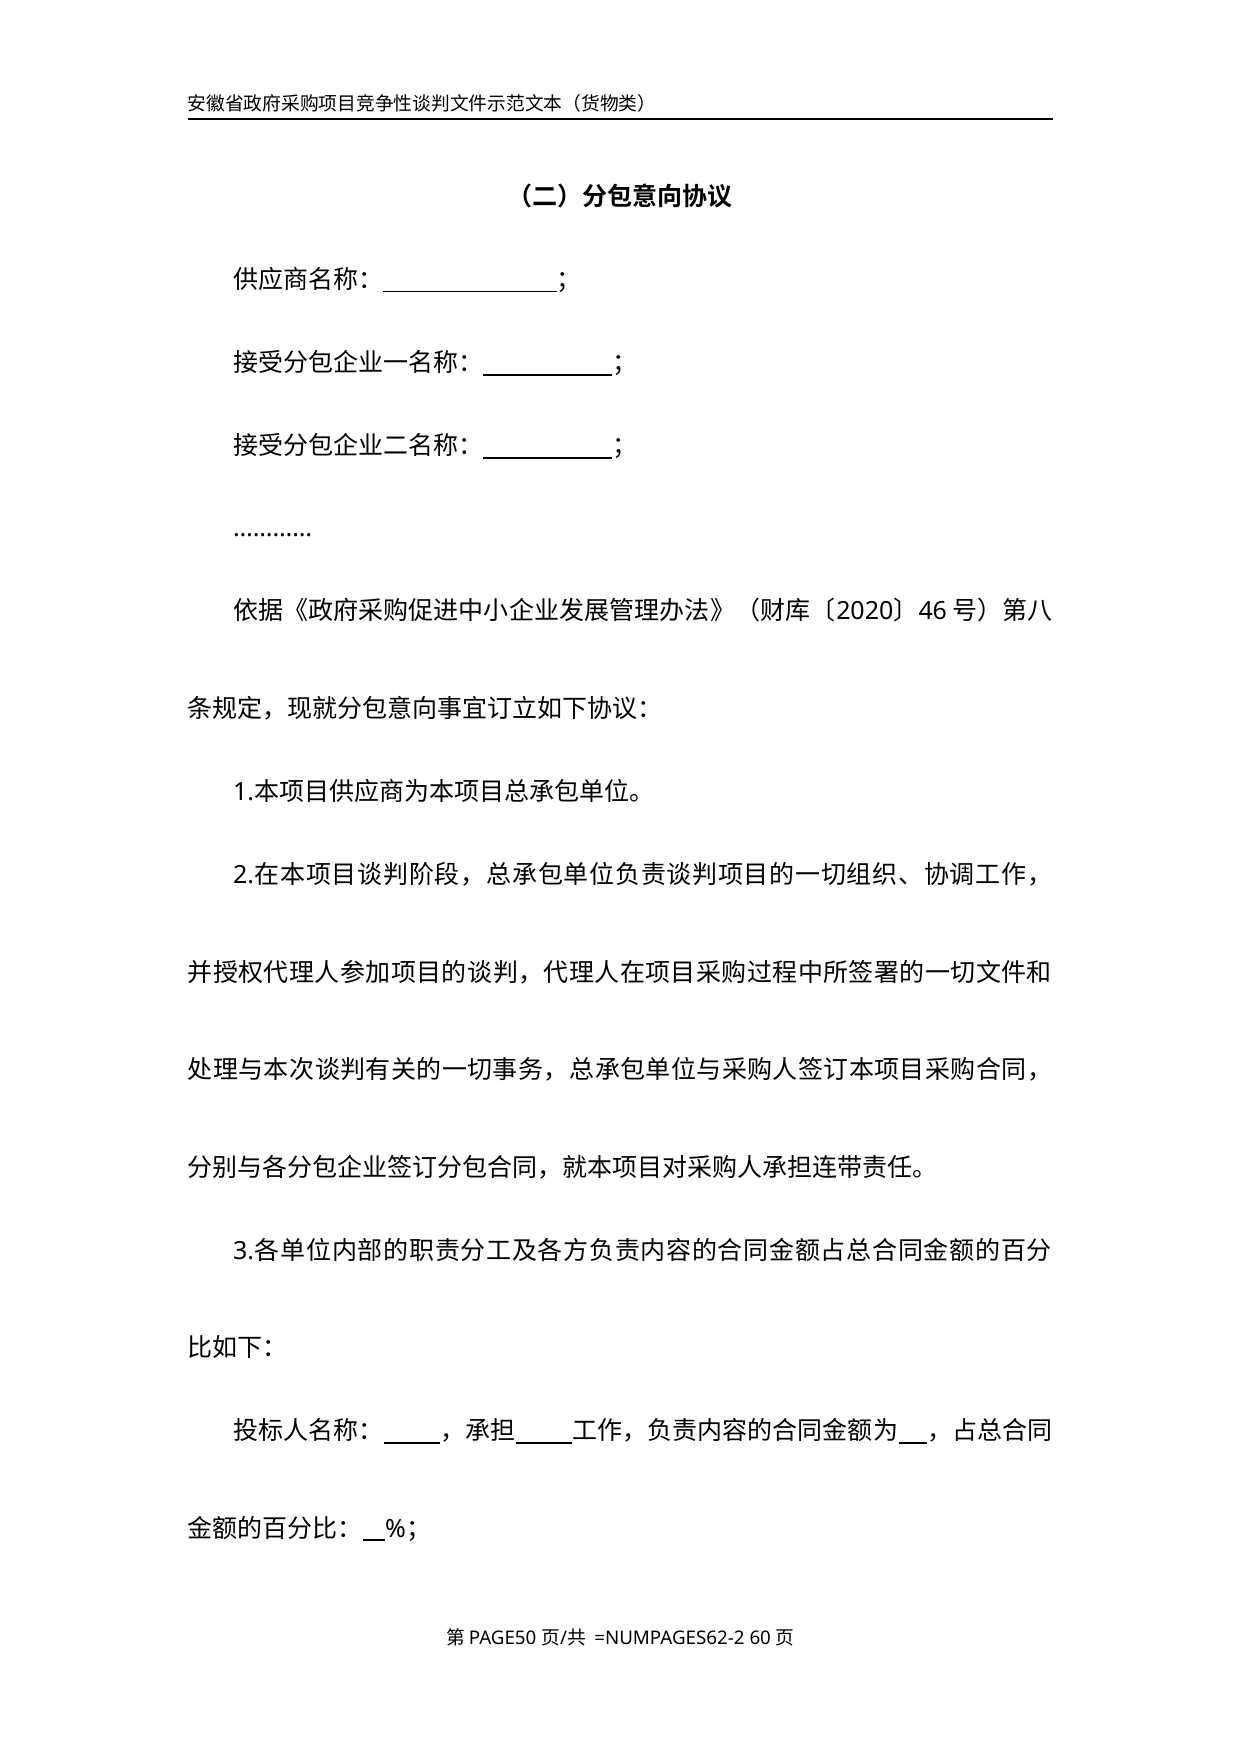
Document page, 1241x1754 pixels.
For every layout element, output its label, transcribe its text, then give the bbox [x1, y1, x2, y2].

text 1.本项目供应商为本项目总承包单位。 [187, 757, 1053, 822]
text 接受分包企业二名称： ； [187, 411, 1053, 476]
text 3.各单位内部的职责分工及各方负责内容的合同金额占总合同金额的百分比如下： [187, 1216, 1053, 1378]
text 依据《政府采购促进中小企业发展管理办法》（财库〔2020〕46号）第八条规定，现就分包意向事宜订立如下协议： [187, 576, 1053, 739]
text 接受分包企业一名称： ； [187, 328, 1053, 393]
text （二）分包意向协议 [187, 162, 1053, 227]
text 2.在本项目谈判阶段，总承包单位负责谈判项目的一切组织、协调工作，并授权代理人参加项目的谈判，代理人在项目采购过程中所签署的一切文件和处理与本次谈判有关的一切事务，总承包单位与采购人签订本项目采购合同，分别与各分包企业签订分包合同，就本项目对采购人承担连带责任。 [187, 840, 1053, 1198]
text 供应商名称： ； [187, 245, 1053, 310]
text 投标人名称： ，承担 工作，负责内容的合同金额为 ，占总合同金额的百分比： %； [187, 1396, 1053, 1559]
text ………… [187, 494, 1053, 559]
